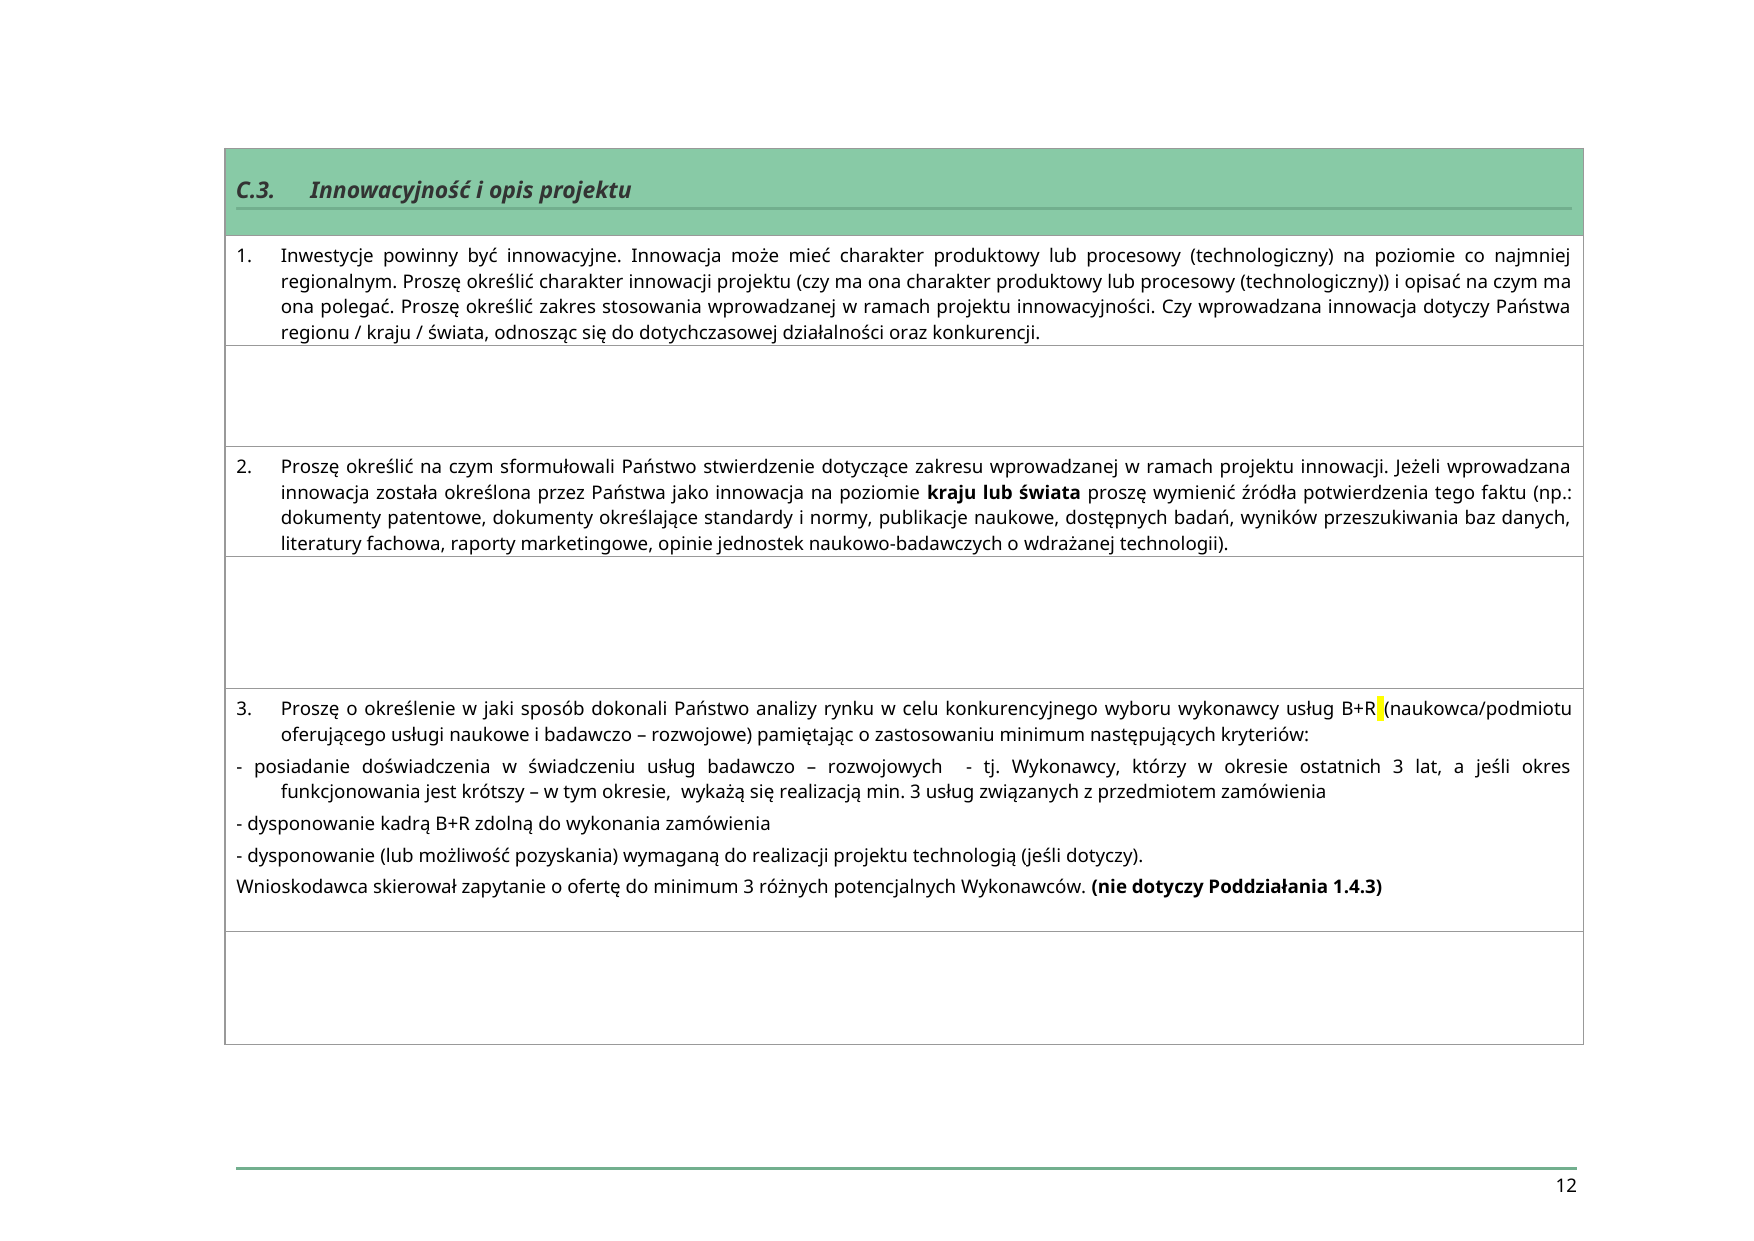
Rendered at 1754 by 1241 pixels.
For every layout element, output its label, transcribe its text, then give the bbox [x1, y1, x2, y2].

table_cell [226, 932, 1583, 1044]
table_cell [226, 346, 1583, 446]
table_cell 2. Proszę określić na czym sformułowali Państwo stwierdzenie dotyczące zakresu wprowadzanej w ramach projektu innowacji. Jeżeli wprowadzana innowacja została określona przez Państwa jako innowacja na poziomie kraju lub świata proszę wymienić źródła potwierdzenia tego faktu (np.: dokumenty patentowe, dokumenty określające standardy i normy, publikacje naukowe, dostępnych badań, wyników przeszukiwania baz danych, literatury fachowa, raporty marketingowe, opinie jednostek naukowo-badawczych o wdrażanej technologii). [226, 447, 1583, 556]
table_cell 3. Proszę o określenie w jaki sposób dokonali Państwo analizy rynku w celu konkurencyjnego wyboru wykonawcy usług B+R (naukowca/podmiotu oferującego usługi naukowe i badawczo – rozwojowe) pamiętając o zastosowaniu minimum następujących kryteriów: - posiadanie doświadczenia w świadczeniu usług badawczo – rozwojowych - tj. Wykonawcy, którzy w okresie ostatnich 3 lat, a jeśli okres funkcjonowania jest krótszy – w tym okresie, wykażą się realizacją min. 3 usług związanych z przedmiotem zamówienia - dysponowanie kadrą B+R zdolną do wykonania zamówienia - dysponowanie (lub możliwość pozyskania) wymaganą do realizacji projektu technologią (jeśli dotyczy). Wnioskodawca skierował zapytanie o ofertę do minimum 3 różnych potencjalnych Wykonawców. (nie dotyczy Poddziałania 1.4.3) [226, 689, 1583, 931]
table_header Innowacyjność i opis projektu [226, 149, 1583, 235]
table_cell 1. Inwestycje powinny być innowacyjne. Innowacja może mieć charakter produktowy lub procesowy (technologiczny) na poziomie co najmniej regionalnym. Proszę określić charakter innowacji projektu (czy ma ona charakter produktowy lub procesowy (technologiczny)) i opisać na czym ma ona polegać. Proszę określić zakres stosowania wprowadzanej w ramach projektu innowacyjności. Czy wprowadzana innowacja dotyczy Państwa regionu / kraju / świata, odnosząc się do dotychczasowej działalności oraz konkurencji. [226, 236, 1583, 344]
table_cell [226, 557, 1583, 688]
